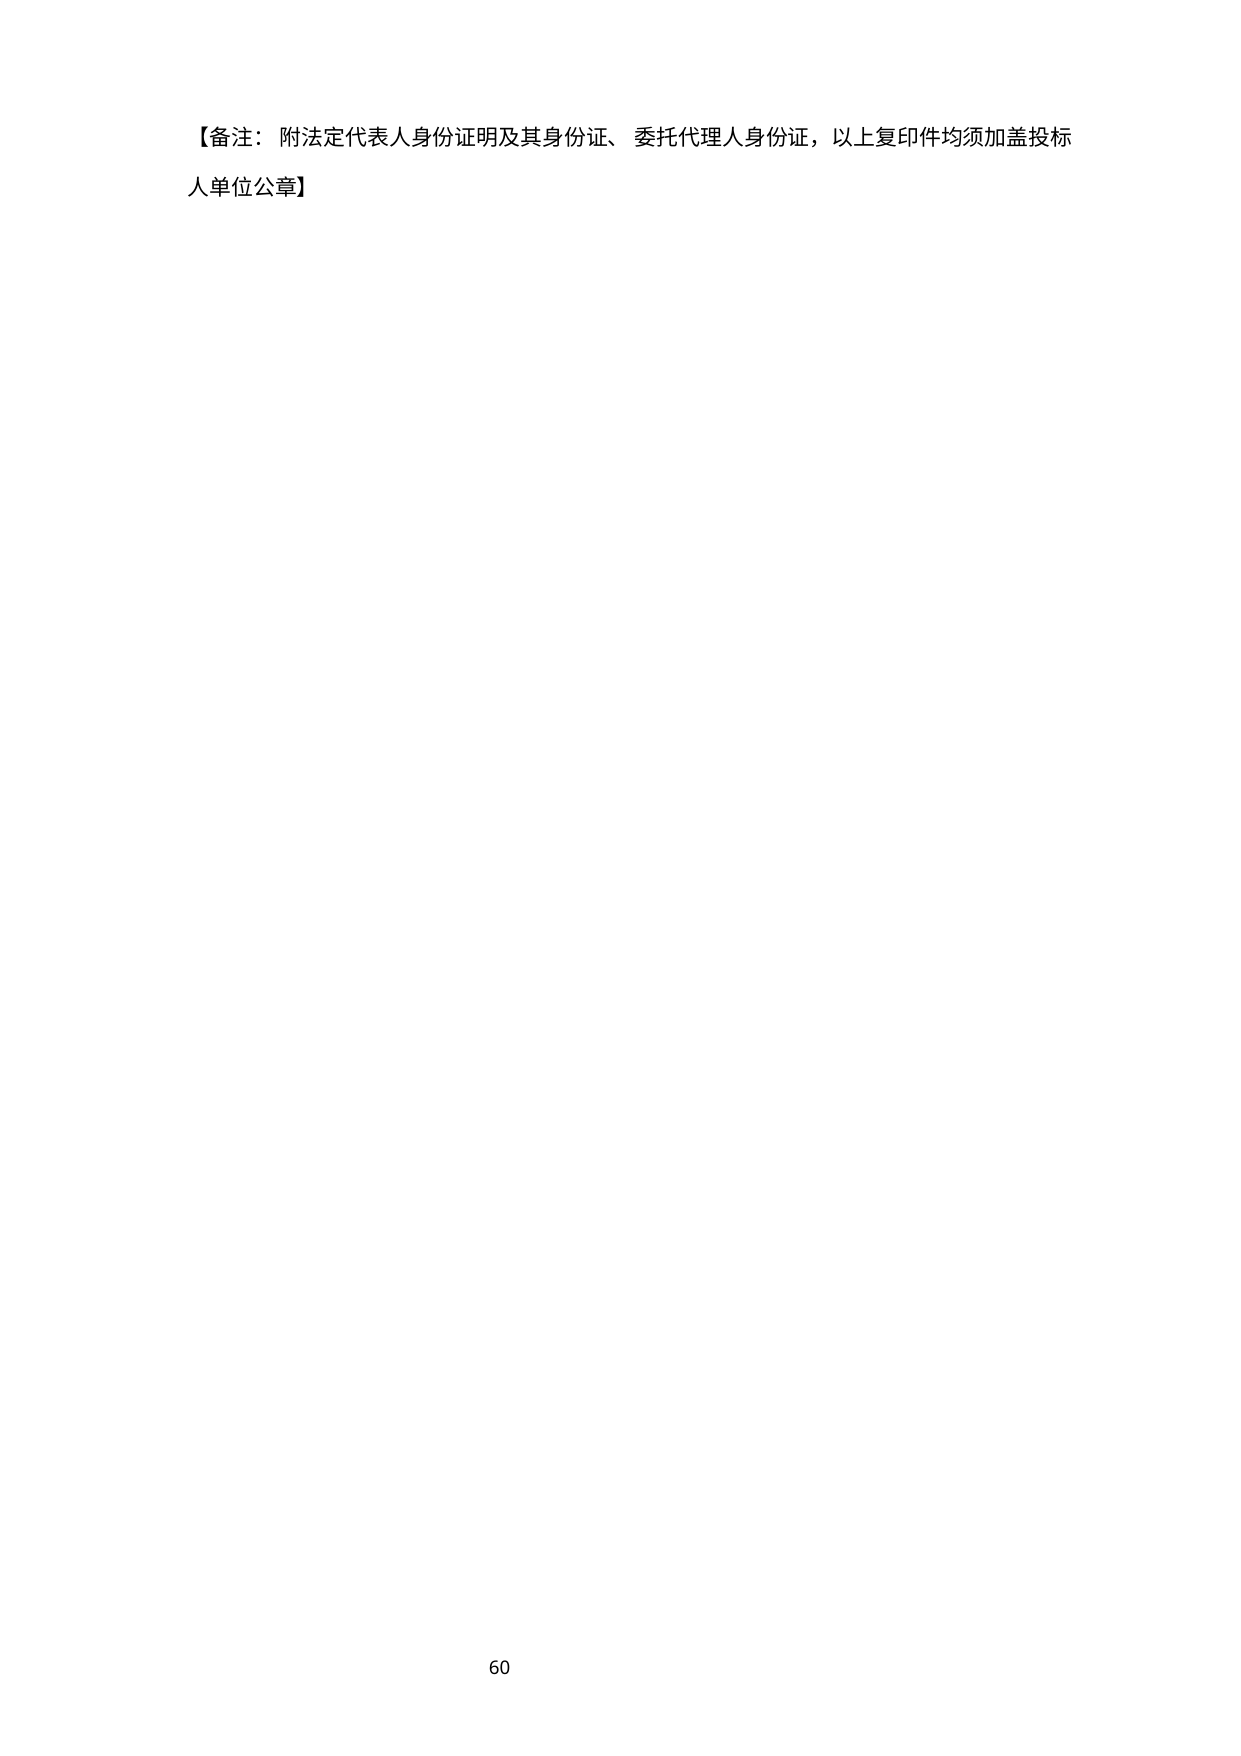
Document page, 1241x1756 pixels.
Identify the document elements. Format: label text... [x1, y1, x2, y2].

text 【备注： 附法定代表人身份证明及其身份证、 委托代理人身份证，以上复印件均须加盖投标人单位公章】 [187, 120, 1091, 202]
